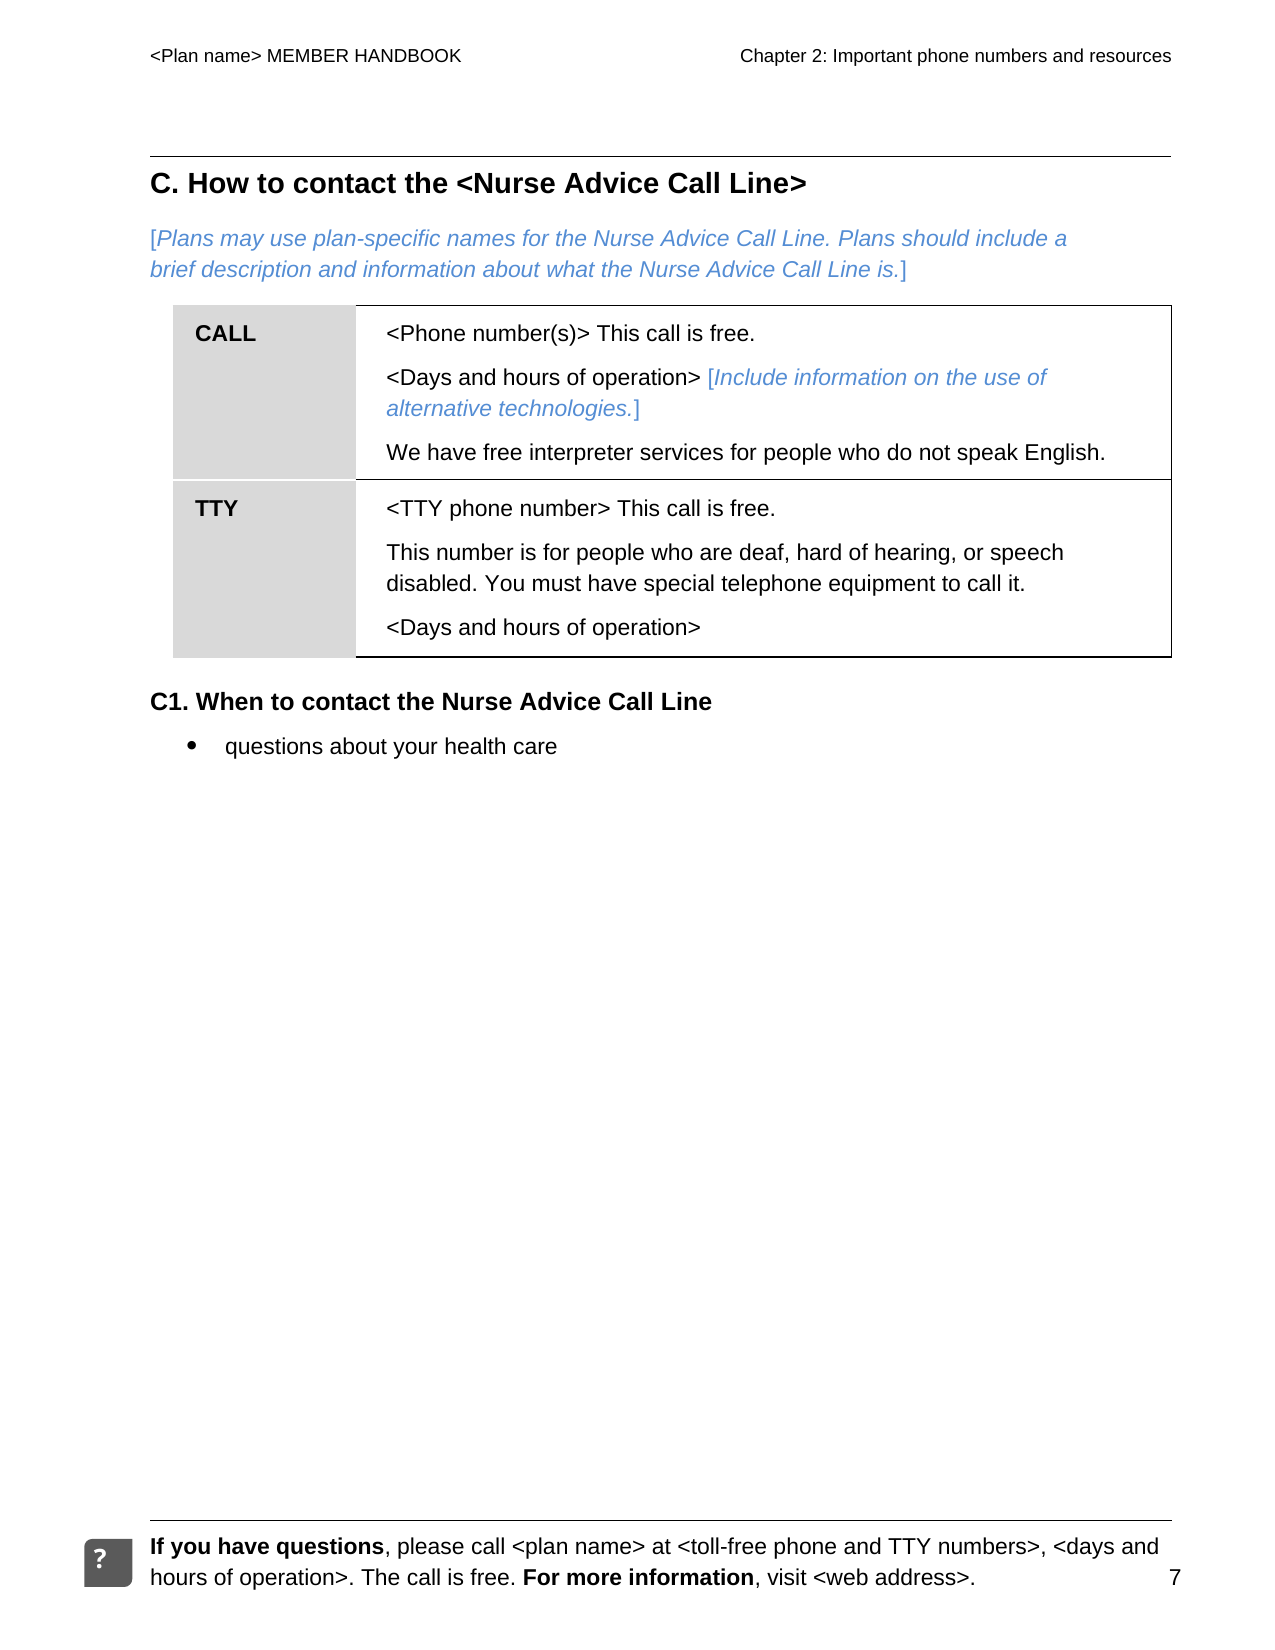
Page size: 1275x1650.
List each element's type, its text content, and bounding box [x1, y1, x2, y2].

subtitle C1. When to contact the Nurse Advice Call Line [150, 684, 1096, 717]
text [Plans may use plan-specific names for the Nurse Advice Call Line. Plans should include a brief description and information about what the Nurse Advice Call Line is.] [150, 222, 1096, 284]
table_header <Phone number(s)> This call is free. <Days and hours of operation> [Include information on the use of alternative technologies.] We have free interpreter services for people who do not speak English. [356, 306, 1171, 479]
list questions about your health care [187, 730, 1096, 761]
table_cell TTY [173, 481, 356, 656]
table_header CALL [173, 306, 356, 479]
table_cell <TTY phone number> This call is free. This number is for people who are deaf, hard of hearing, or speech disabled. You must have special telephone equipment to call it. <Days and hours of operation> [356, 480, 1171, 656]
subtitle How to contact the <Nurse Advice Call Line> [150, 157, 1171, 201]
